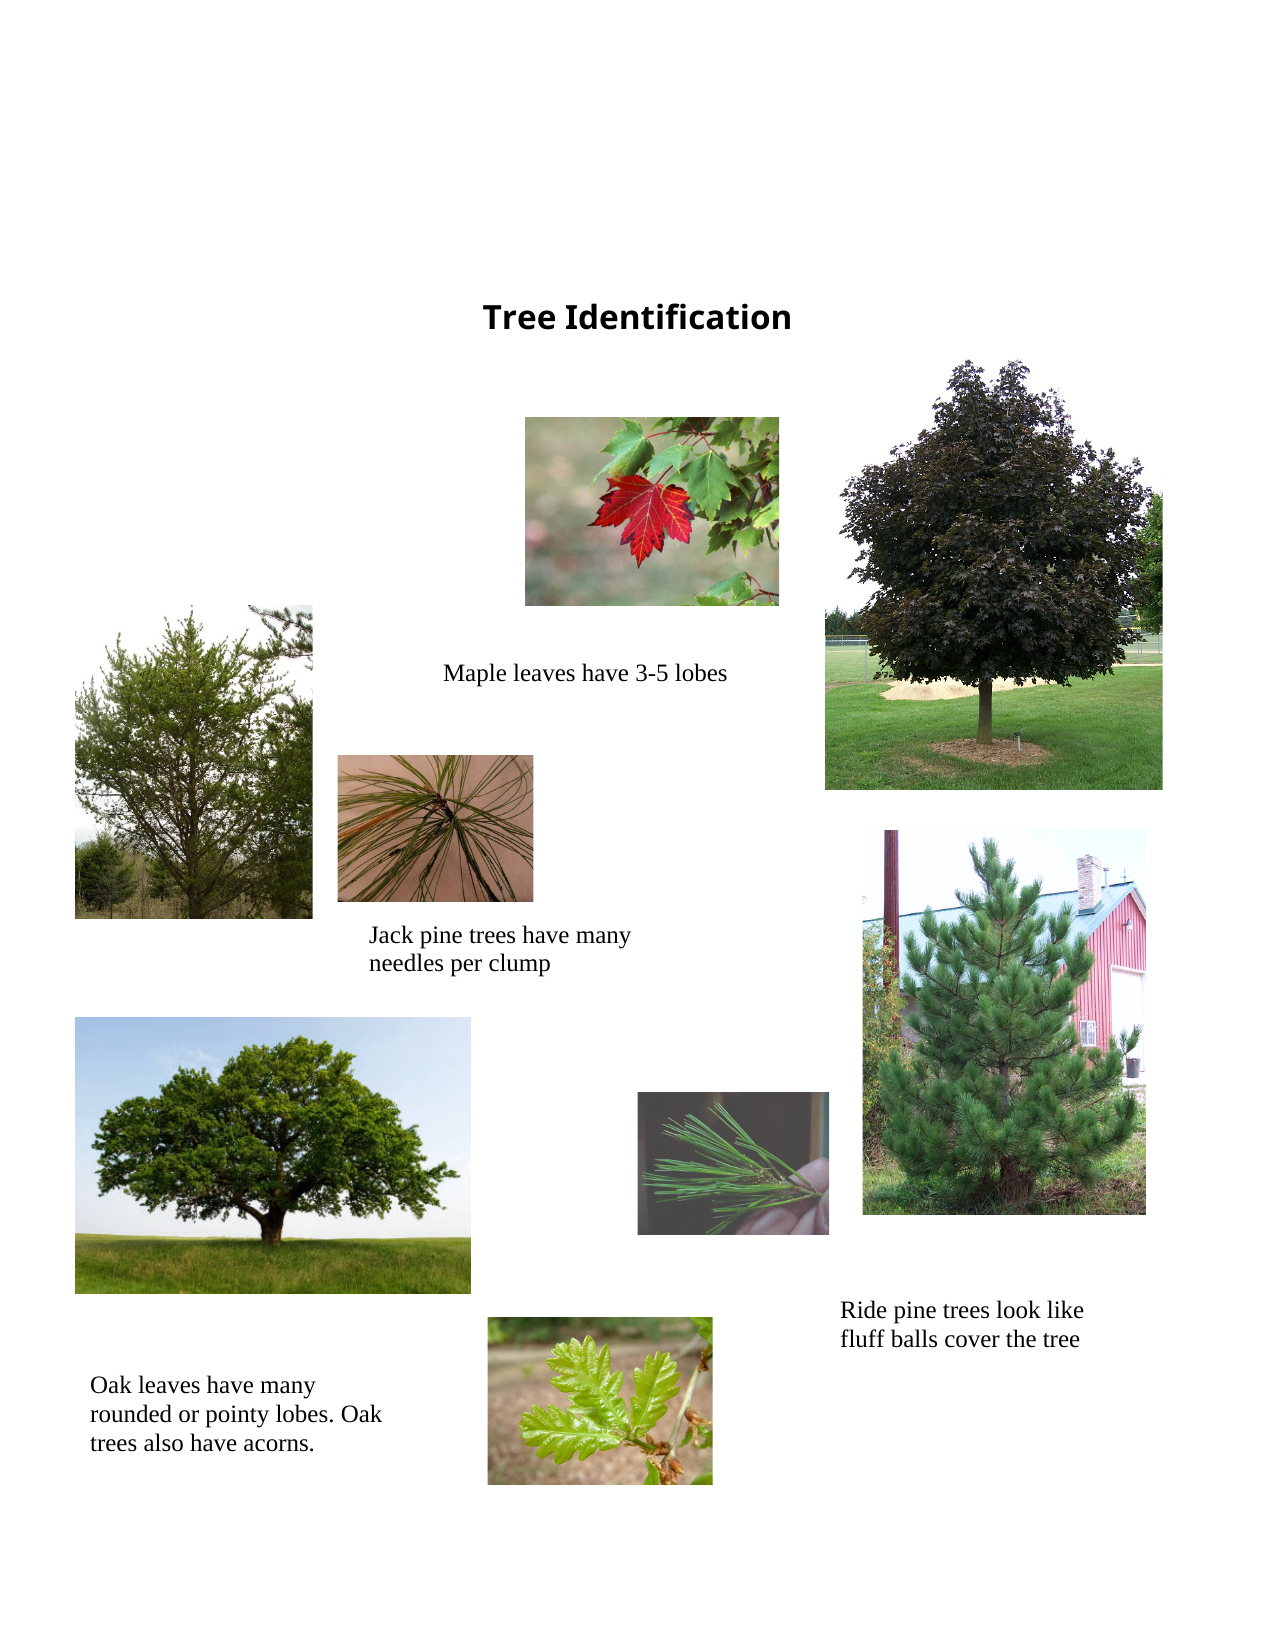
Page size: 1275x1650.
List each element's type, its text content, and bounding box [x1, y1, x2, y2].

picture [862, 830, 1146, 1214]
picture [487, 1317, 713, 1485]
picture [337, 755, 534, 901]
picture [75, 605, 313, 918]
picture [637, 1092, 830, 1235]
picture [825, 342, 1163, 789]
text Tree Identification [150, 294, 1125, 339]
picture [75, 1017, 471, 1292]
picture [525, 417, 779, 605]
